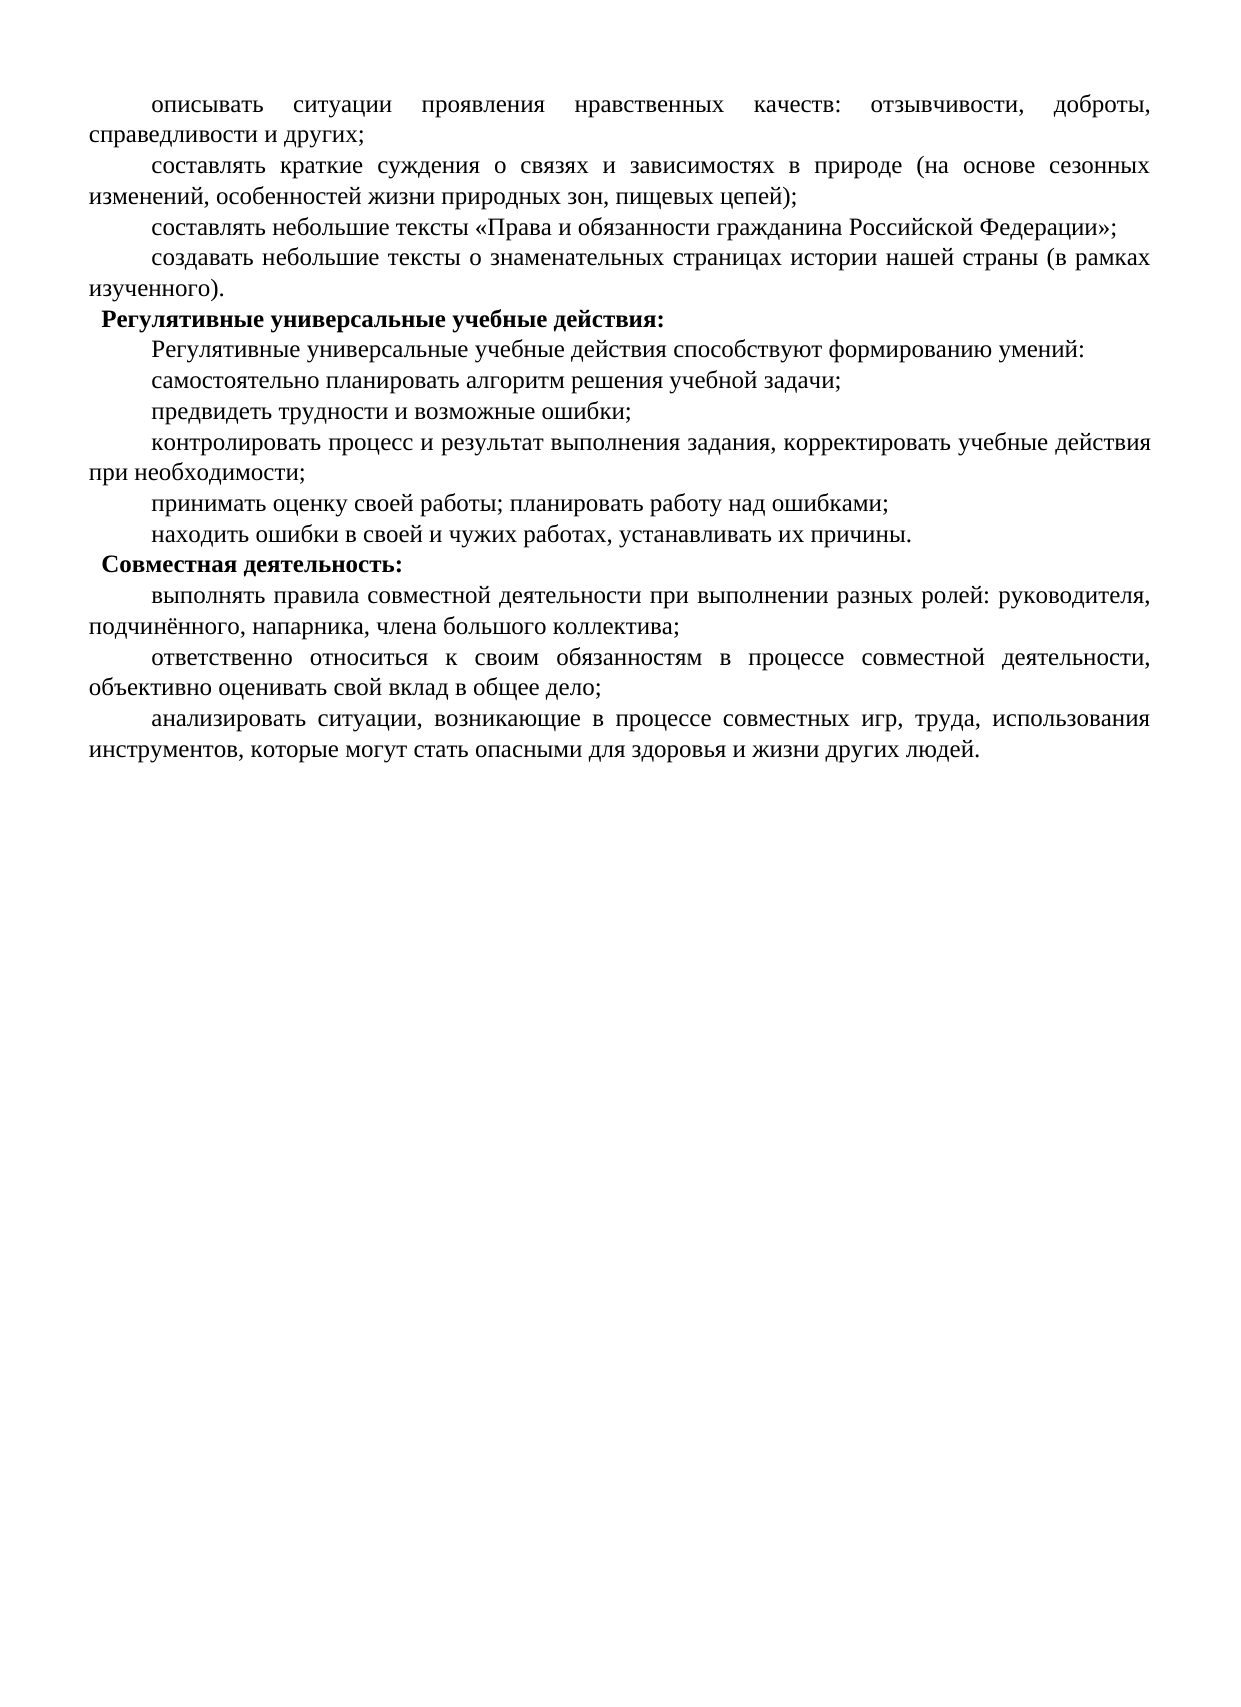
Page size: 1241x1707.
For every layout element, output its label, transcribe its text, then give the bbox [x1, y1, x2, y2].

text находить ошибки в своей и чужих работах, устанавливать их причины. [89, 519, 1152, 548]
text самостоятельно планировать алгоритм решения учебной задачи; [89, 365, 1152, 394]
text Регулятивные универсальные учебные действия способствуют формированию умений: [89, 334, 1152, 363]
text Совместная деятельность: [101, 549, 1152, 578]
text контролировать процесс и результат выполнения задания, корректировать учебные действия при необходимости; [89, 427, 1152, 486]
text анализировать ситуации, возникающие в процессе совместных игр, труда, использования инструментов, которые могут стать опасными для здоровья и жизни других людей. [89, 703, 1152, 763]
text составлять краткие суждения о связях и зависимостях в природе (на основе сезонных изменений, особенностей жизни природных зон, пищевых цепей); [89, 150, 1152, 209]
text Регулятивные универсальные учебные действия: [101, 304, 1152, 332]
text ответственно относиться к своим обязанностям в процессе совместной деятельности, объективно оценивать свой вклад в общее дело; [89, 642, 1152, 701]
text выполнять правила совместной деятельности при выполнении разных ролей: руководителя, подчинённого, напарника, члена большого коллектива; [89, 580, 1152, 640]
text создавать небольшие тексты о знаменательных страницах истории нашей страны (в рамках изученного). [89, 242, 1152, 302]
text составлять небольшие тексты «Права и обязанности гражданина Российской Федерации»; [89, 212, 1152, 240]
text предвидеть трудности и возможные ошибки; [89, 396, 1152, 425]
text описывать ситуации проявления нравственных качеств: отзывчивости, доброты, справедливости и других; [89, 89, 1152, 148]
text принимать оценку своей работы; планировать работу над ошибками; [89, 488, 1152, 517]
